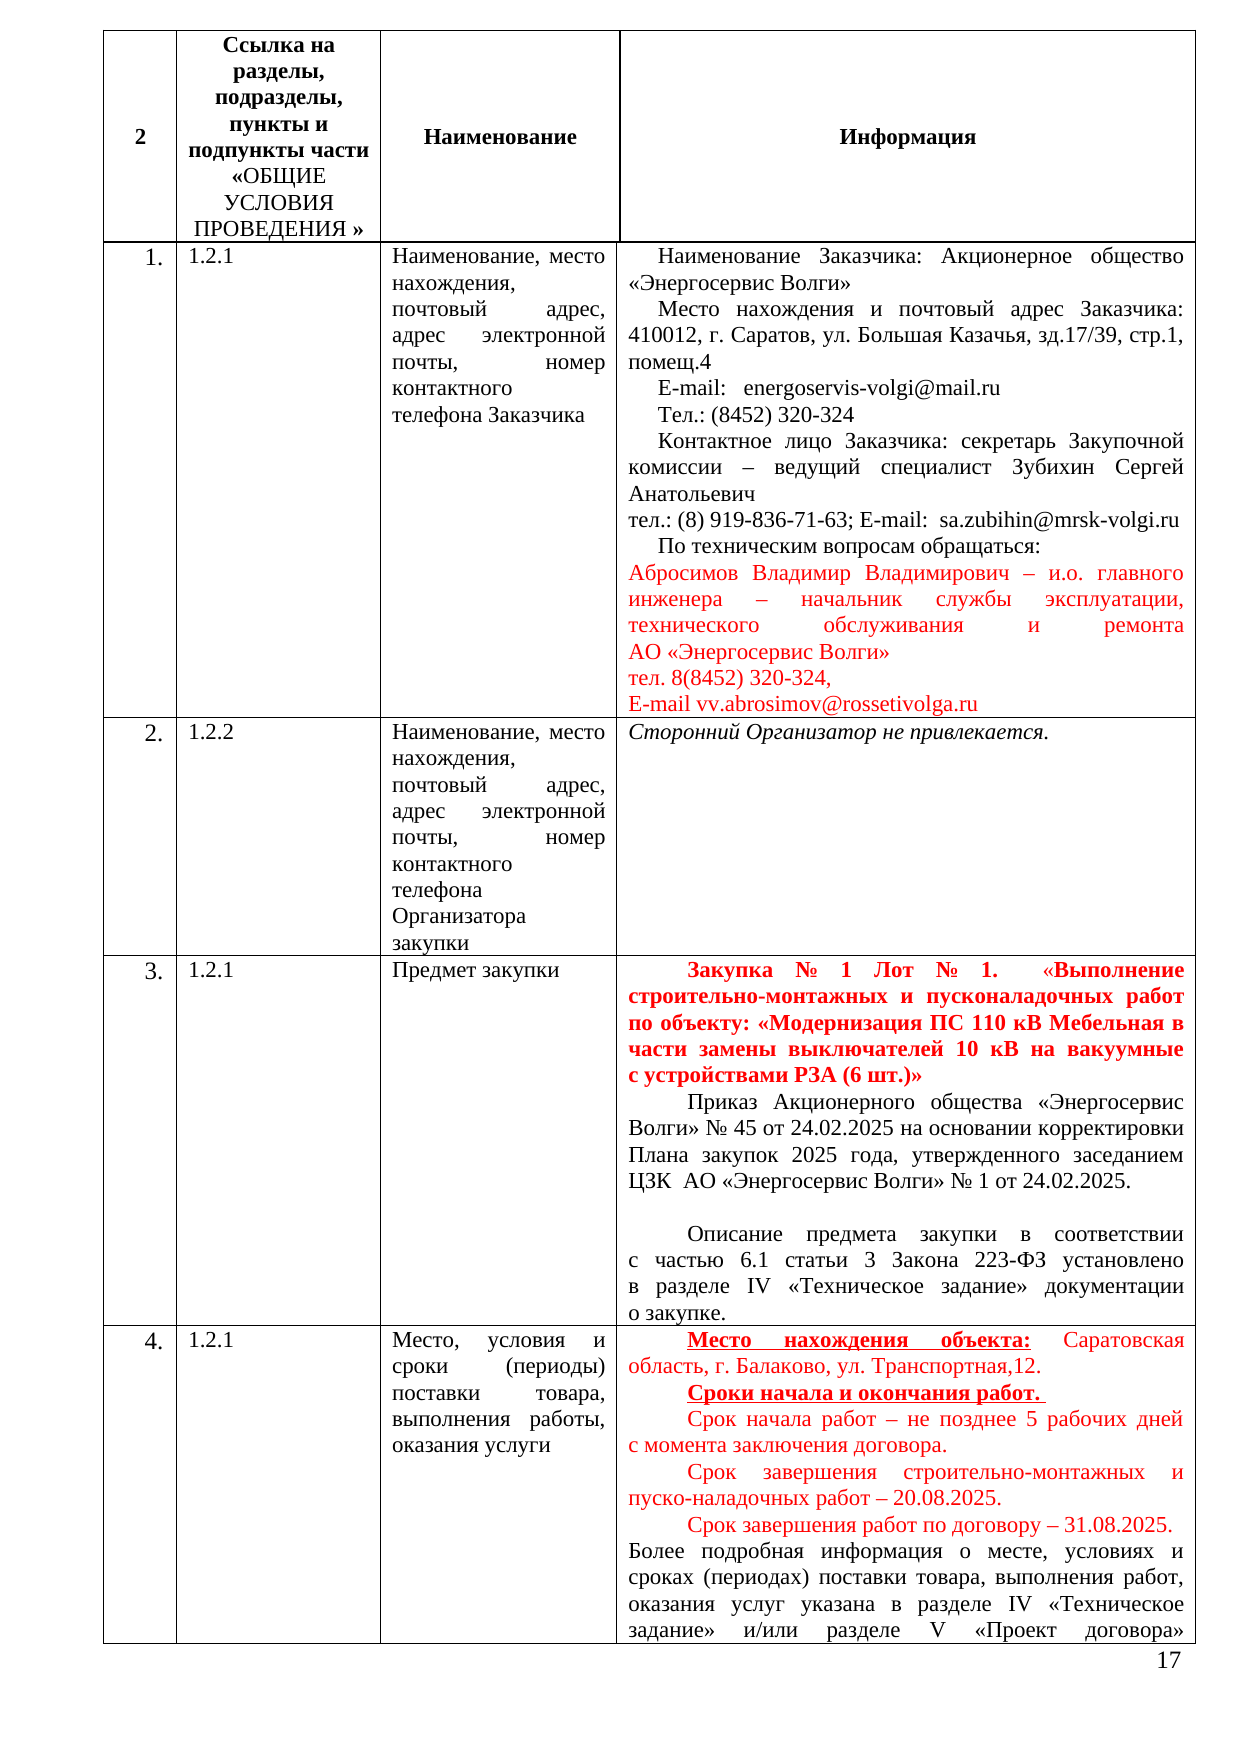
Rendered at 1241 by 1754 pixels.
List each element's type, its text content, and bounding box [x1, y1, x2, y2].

table_header Информация [621, 31, 1195, 241]
table_cell 1.2.1 [177, 243, 380, 717]
table_cell 1.2.1 [177, 1326, 380, 1642]
table_cell [104, 718, 176, 955]
table_header Наименование [381, 31, 619, 241]
table_cell Наименование, место нахождения, почтовый адрес, адрес электронной почты, номер контактного телефона Организатора закупки [381, 718, 616, 955]
table_header Ссылка на разделы, подразделы, пункты и подпункты части «ОБЩИЕ УСЛОВИЯ ПРОВЕДЕНИЯ » [177, 31, 380, 241]
table_cell Предмет закупки [381, 956, 616, 1325]
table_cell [381, 1326, 616, 1642]
table_cell [104, 243, 176, 717]
table_cell Сторонний Организатор не привлекается. [617, 718, 1195, 955]
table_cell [617, 1326, 1195, 1642]
table_cell Закупка № 1 Лот № 1. «Выполнение строительно-монтажных и пусконаладочных работ по объекту: «Модернизация ПС 110 кВ Мебельная в части замены выключателей 10 кВ на вакуумные с устройствами РЗА (6 шт.)» Приказ Акционерного общества «Энергосервис Волги» № 45 от 24.02.2025 на основании корректировки Плана закупок 2025 года, утвержденного заседанием ЦЗК АО «Энергосервис Волги» № 1 от 24.02.2025. Описание предмета закупки в соответствии с частью 6.1 статьи 3 Закона 223-ФЗ установлено в разделе IV «Техническое задание» документации о закупке. [617, 956, 1195, 1325]
table_cell 1.2.1 [177, 956, 380, 1325]
table_cell Наименование, место нахождения, почтовый адрес, адрес электронной почты, номер контактного телефона Заказчика [381, 243, 616, 717]
table_cell [104, 1326, 176, 1642]
table_cell [104, 956, 176, 1325]
table_cell 1.2.2 [177, 718, 380, 955]
table_header 2 [104, 31, 176, 241]
table_cell Наименование Заказчика: Акционерное общество «Энергосервис Волги» Место нахождения и почтовый адрес Заказчика: 410012, г. Саратов, ул. Большая Казачья, зд.17/39, стр.1, помещ.4 E-mail: energoservis-volgi@mail.ru Тел.: (8452) 320-324 Контактное лицо Заказчика: секретарь Закупочной комиссии – ведущий специалист Зубихин Сергей Анатольевич тел.: (8) 919-836-71-63; E-mail: sa.zubihin@mrsk-volgi.ru По техническим вопросам обращаться: Абросимов Владимир Владимирович – и.о. главного инженера – начальник службы эксплуатации, технического обслуживания и ремонта АО «Энергосервис Волги» тел. 8(8452) 320-324, E-mail vv.abrosimov@rossetivolga.ru [617, 243, 1195, 717]
